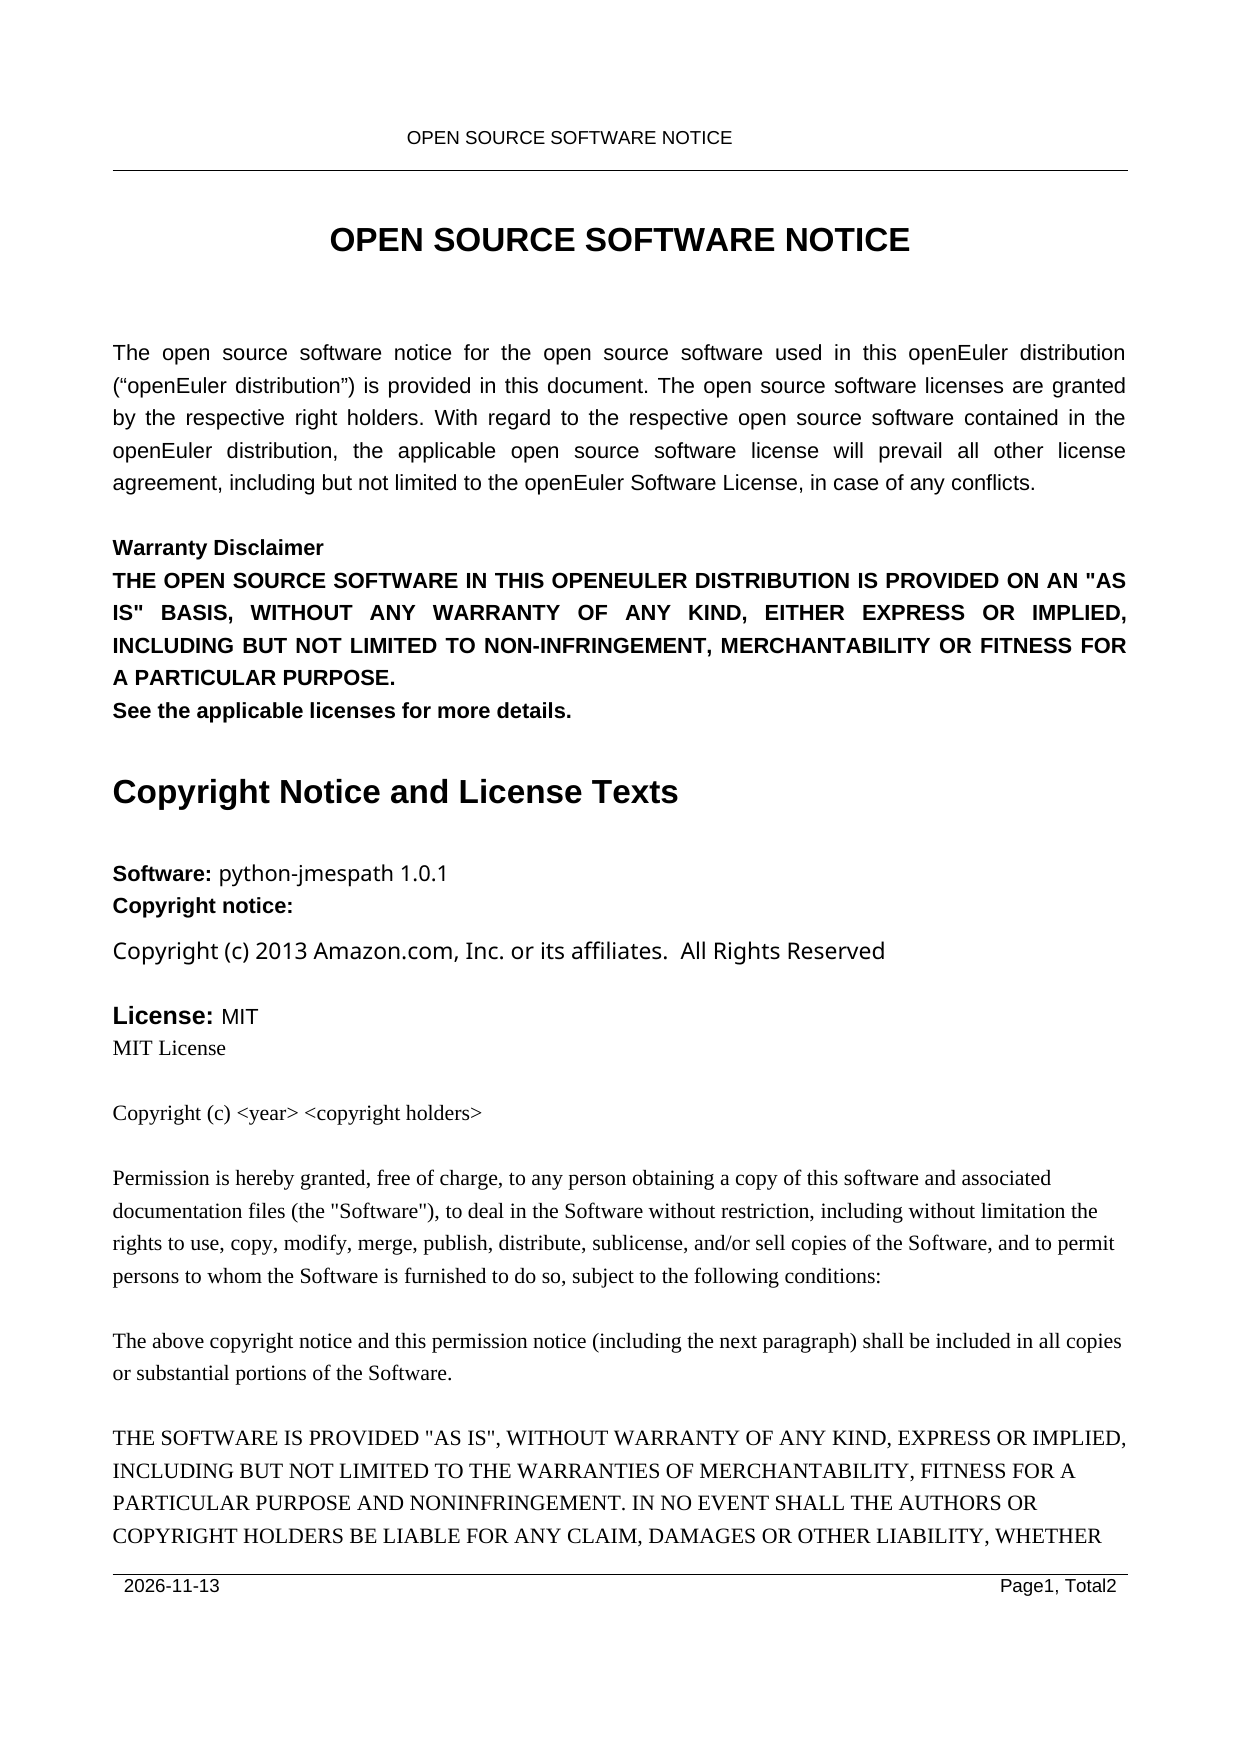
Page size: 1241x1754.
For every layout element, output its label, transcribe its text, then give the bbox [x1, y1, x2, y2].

text License: MIT [112, 999, 1128, 1031]
text OPEN SOURCE SOFTWARE NOTICE [112, 206, 1128, 271]
text THE OPEN SOURCE SOFTWARE IN THIS OPENEULER DISTRIBUTION IS PROVIDED ON AN "AS IS" BASIS, WITHOUT ANY WARRANTY OF ANY KIND, EITHER EXPRESS OR IMPLIED, INCLUDING BUT NOT LIMITED TO NON-INFRINGEMENT, MERCHANTABILITY OR FITNESS FOR A PARTICULAR PURPOSE. See the applicable licenses for more details. [112, 564, 1128, 726]
text Copyright (c) 2013 Amazon.com, Inc. or its affiliates. All Rights Reserved [112, 934, 1128, 999]
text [112, 1031, 1128, 1551]
text Copyright Notice and License Texts [112, 759, 1128, 824]
text Warranty Disclaimer [112, 531, 1128, 564]
text Copyright notice: [112, 889, 1128, 921]
text The open source software notice for the open source software used in this openEuler distribution (“openEuler distribution”) is provided in this document. The open source software licenses are granted by the respective right holders. With regard to the respective open source software contained in the openEuler distribution, the applicable open source software license will prevail all other license agreement, including but not limited to the openEuler Software License, in case of any conflicts. [112, 336, 1128, 499]
title Software: python-jmespath 1.0.1 [112, 856, 1128, 889]
